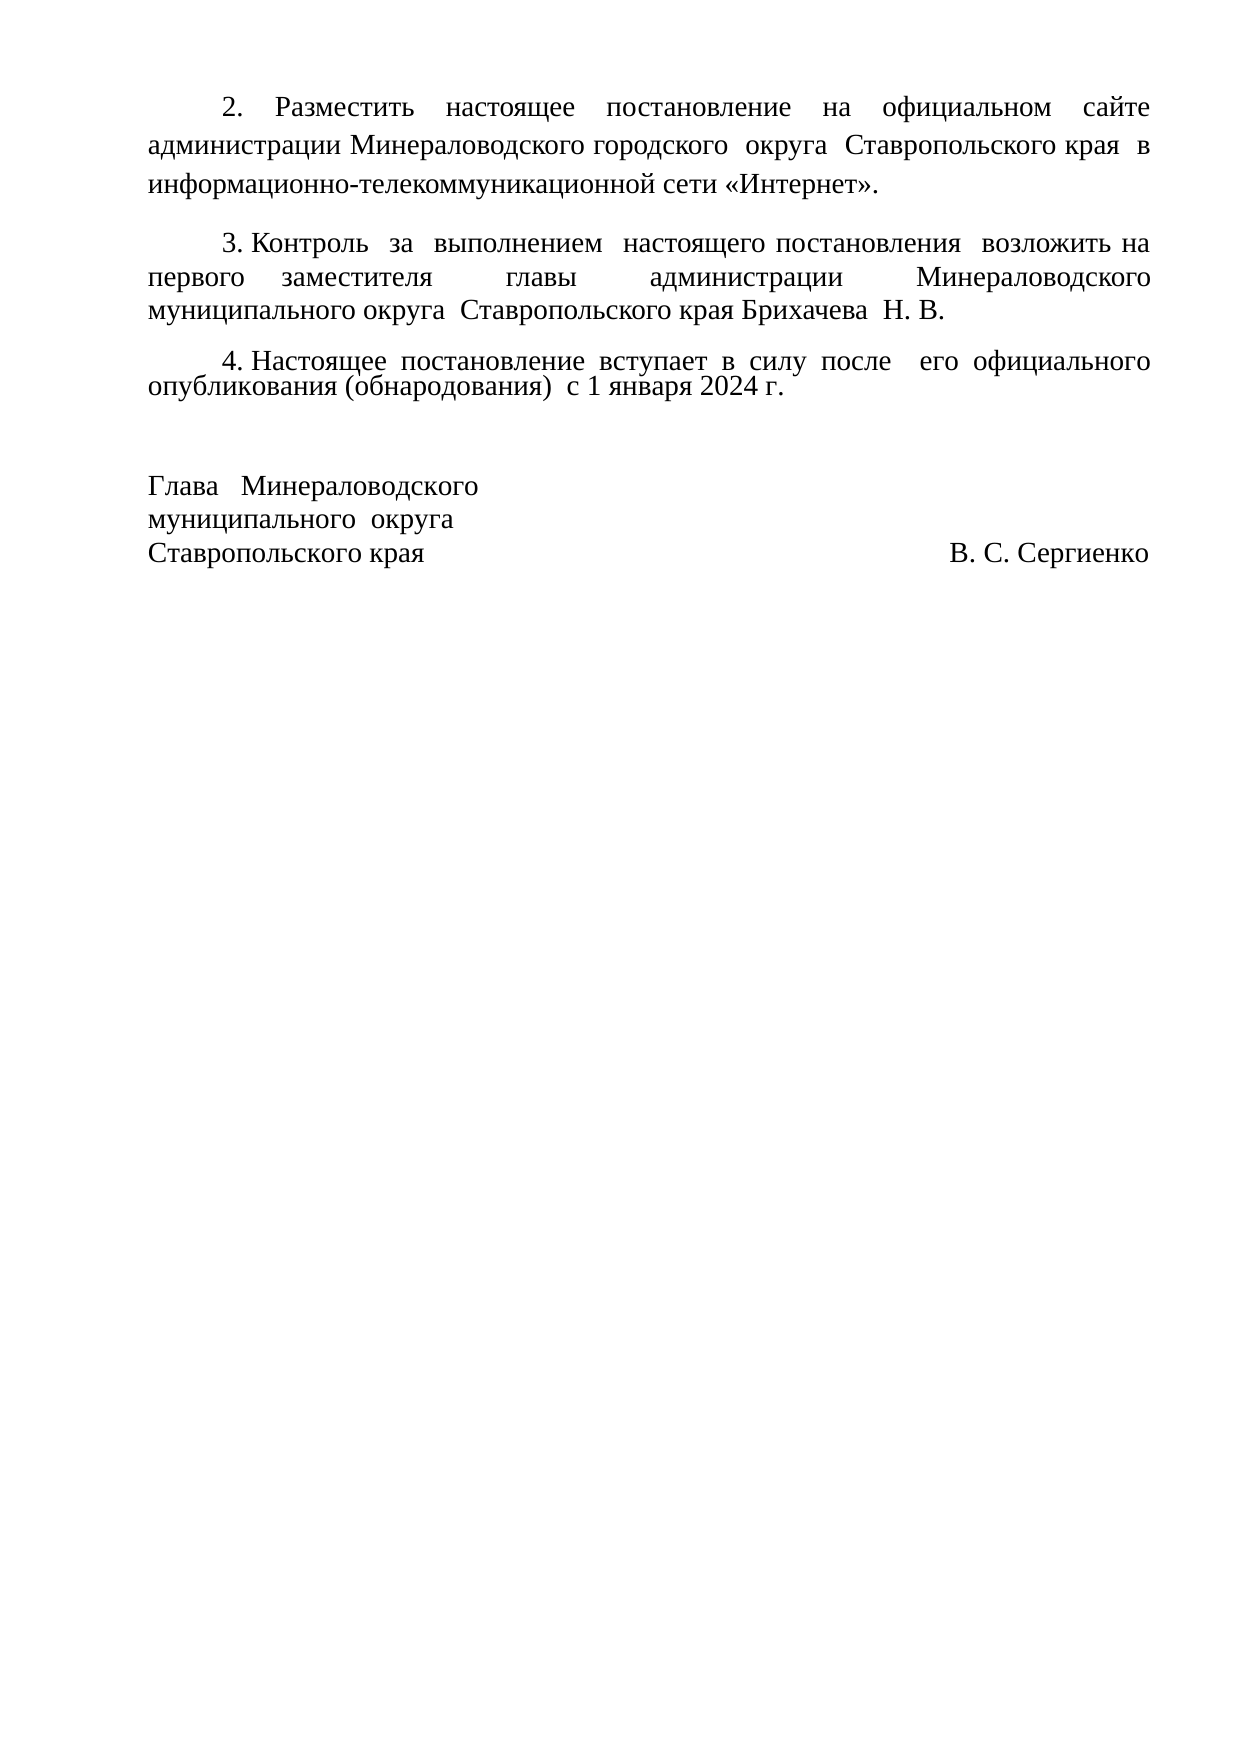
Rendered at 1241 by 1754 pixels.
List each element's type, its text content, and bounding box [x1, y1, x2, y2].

text Ставропольского края В. С. Сергиенко [148, 535, 1152, 568]
text 3. Контроль за выполнением настоящего постановления возложить на первого заместителя главы администрации Минераловодского муниципального округа Ставропольского края Брихачева Н. В. [148, 225, 1152, 326]
text 2. Разместить настоящее постановление на официальном сайте администрации Минераловодского городского округа Ставропольского края в информационно-телекоммуникационной сети «Интернет». [148, 89, 1152, 199]
text 4. Настоящее постановление вступает в силу после его официального опубликования (обнародования) с 1 января 2024 г. [148, 351, 1152, 401]
text Глава Минераловодского [148, 468, 1152, 501]
text муниципального округа [148, 501, 1152, 535]
